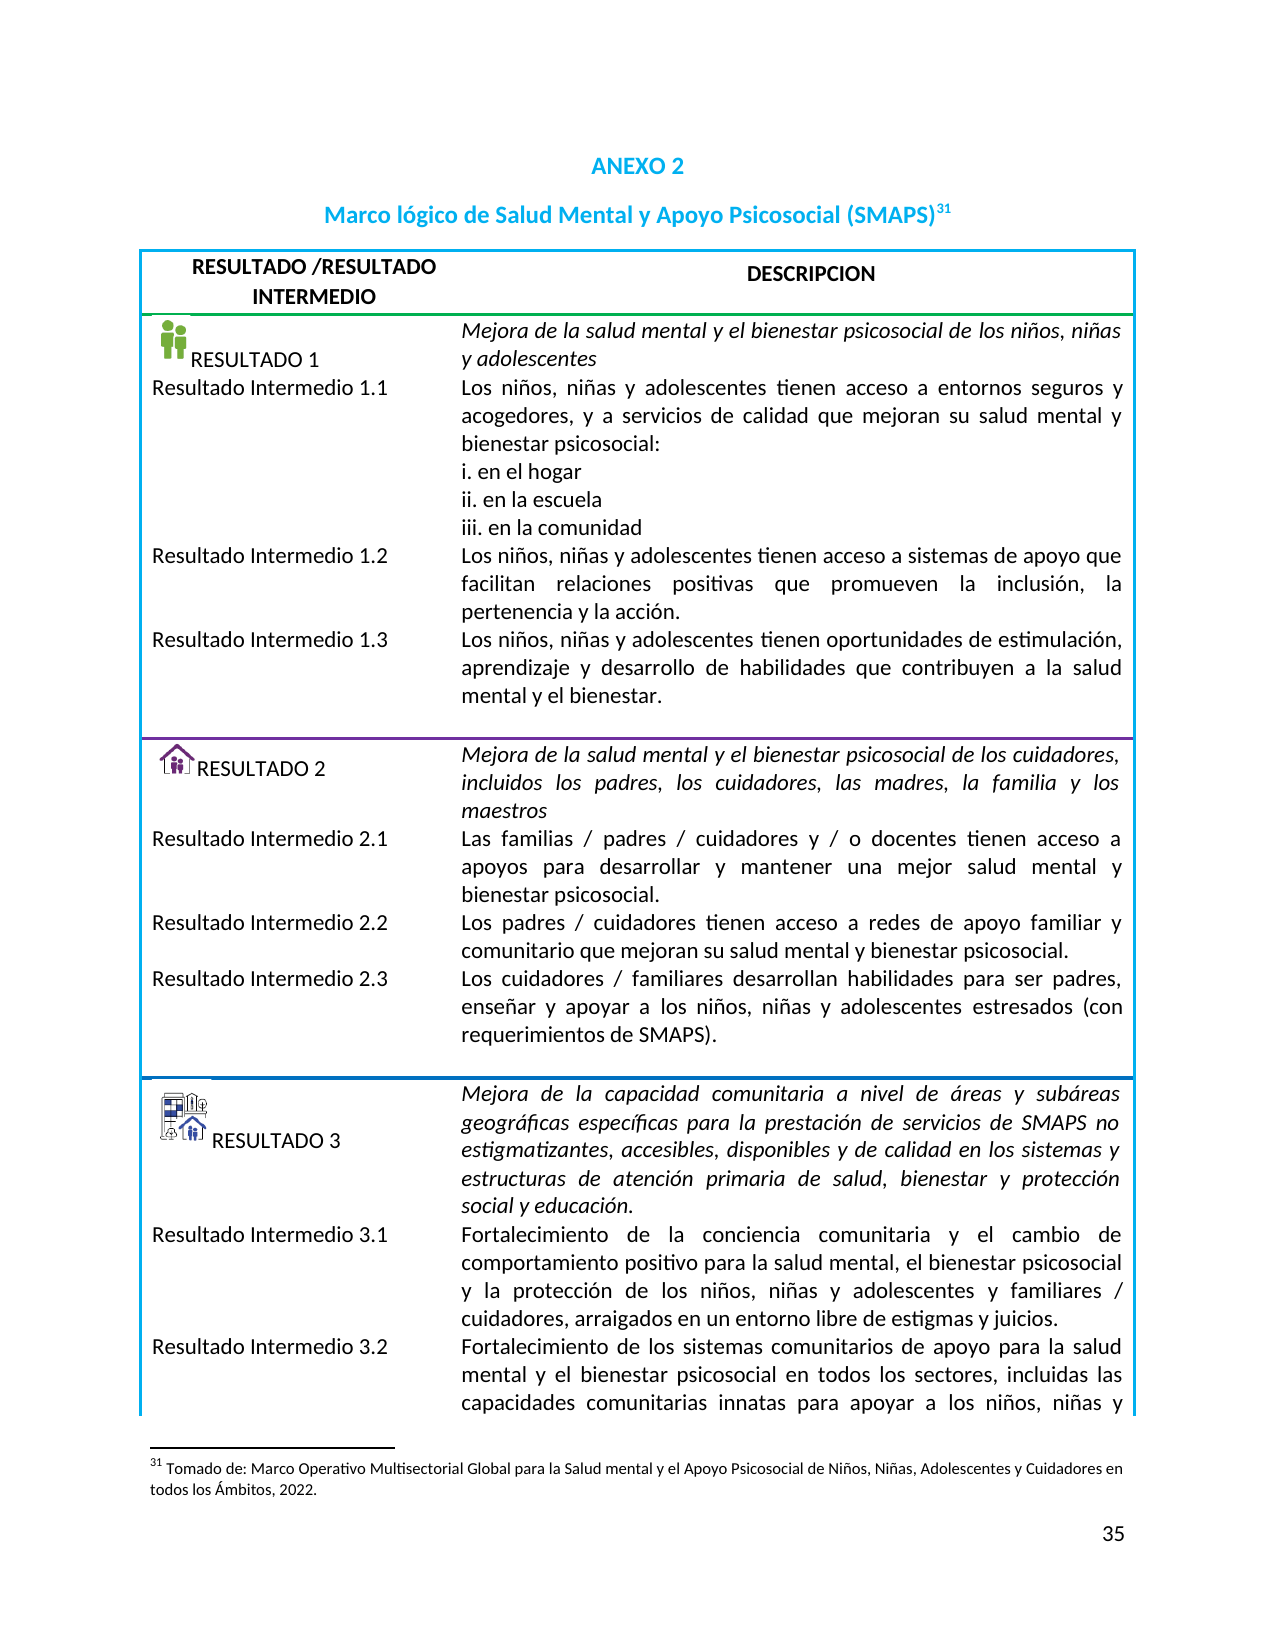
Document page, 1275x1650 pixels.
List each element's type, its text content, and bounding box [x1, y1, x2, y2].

table_cell Mejora de la capacidad comunitaria a nivel de áreas y subáreas geográficas específicas para la prestación de servicios de SMAPS no estigmatizantes, accesibles, disponibles y de calidad en los sistemas y estructuras de atención primaria de salud, bienestar y protección social y educación. [450, 1080, 1133, 1220]
table_header RESULTADO /RESULTADO INTERMEDIO [142, 252, 488, 313]
table_cell Los niños, niñas y adolescentes tienen oportunidades de estimulación, aprendizaje y desarrollo de habilidades que contribuyen a la salud mental y el bienestar. [450, 625, 1133, 737]
table_cell Las familias / padres / cuidadores y / o docentes tienen acceso a apoyos para desarrollar y mantener una mejor salud mental y bienestar psicosocial. [450, 824, 1133, 908]
table_cell Resultado Intermedio 2.3 [142, 964, 450, 1076]
table_cell Los niños, niñas y adolescentes tienen acceso a entornos seguros y acogedores, y a servicios de calidad que mejoran su salud mental y bienestar psicosocial: i. en el hogar ii. en la escuela iii. en la comunidad [450, 373, 1133, 541]
table_cell Resultado Intermedio 2.2 [142, 908, 450, 964]
table_cell Resultado Intermedio 2.1 [142, 824, 450, 908]
table_cell Los cuidadores / familiares desarrollan habilidades para ser padres, enseñar y apoyar a los niños, niñas y adolescentes estresados (con requerimientos de SMAPS). [450, 964, 1133, 1076]
table_cell Resultado Intermedio 3.1 [142, 1220, 450, 1332]
table_cell Fortalecimiento de la conciencia comunitaria y el cambio de comportamiento positivo para la salud mental, el bienestar psicosocial y la protección de los niños, niñas y adolescentes y familiares / cuidadores, arraigados en un entorno libre de estigmas y juicios. [450, 1220, 1133, 1332]
table_cell RESULTADO 1 [142, 316, 450, 373]
table_cell RESULTADO 3 [142, 1080, 450, 1220]
subtitle Marco lógico de Salud Mental y Apoyo Psicosocial (SMAPS) [150, 199, 1125, 230]
table_cell Mejora de la salud mental y el bienestar psicosocial de los cuidadores, incluidos los padres, los cuidadores, las madres, la familia y los maestros [450, 740, 1133, 824]
table_header DESCRIPCION [488, 252, 1133, 313]
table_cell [450, 1332, 1133, 1416]
table_cell Resultado Intermedio 3.2 [142, 1332, 450, 1416]
picture [151, 315, 191, 367]
table_cell RESULTADO 2 [142, 740, 450, 824]
picture [151, 1079, 212, 1149]
table_cell Resultado Intermedio 1.1 [142, 373, 450, 541]
table_cell Resultado Intermedio 1.2 [142, 541, 450, 625]
picture [151, 740, 197, 777]
table_cell Los niños, niñas y adolescentes tienen acceso a sistemas de apoyo que facilitan relaciones positivas que promueven la inclusión, la pertenencia y la acción. [450, 541, 1133, 625]
table_cell Mejora de la salud mental y el bienestar psicosocial de los niños, niñas y adolescentes [450, 316, 1133, 373]
subtitle ANEXO 2 [150, 150, 1125, 181]
table_cell Los padres / cuidadores tienen acceso a redes de apoyo familiar y comunitario que mejoran su salud mental y bienestar psicosocial. [450, 908, 1133, 964]
table_cell Resultado Intermedio 1.3 [142, 625, 450, 737]
